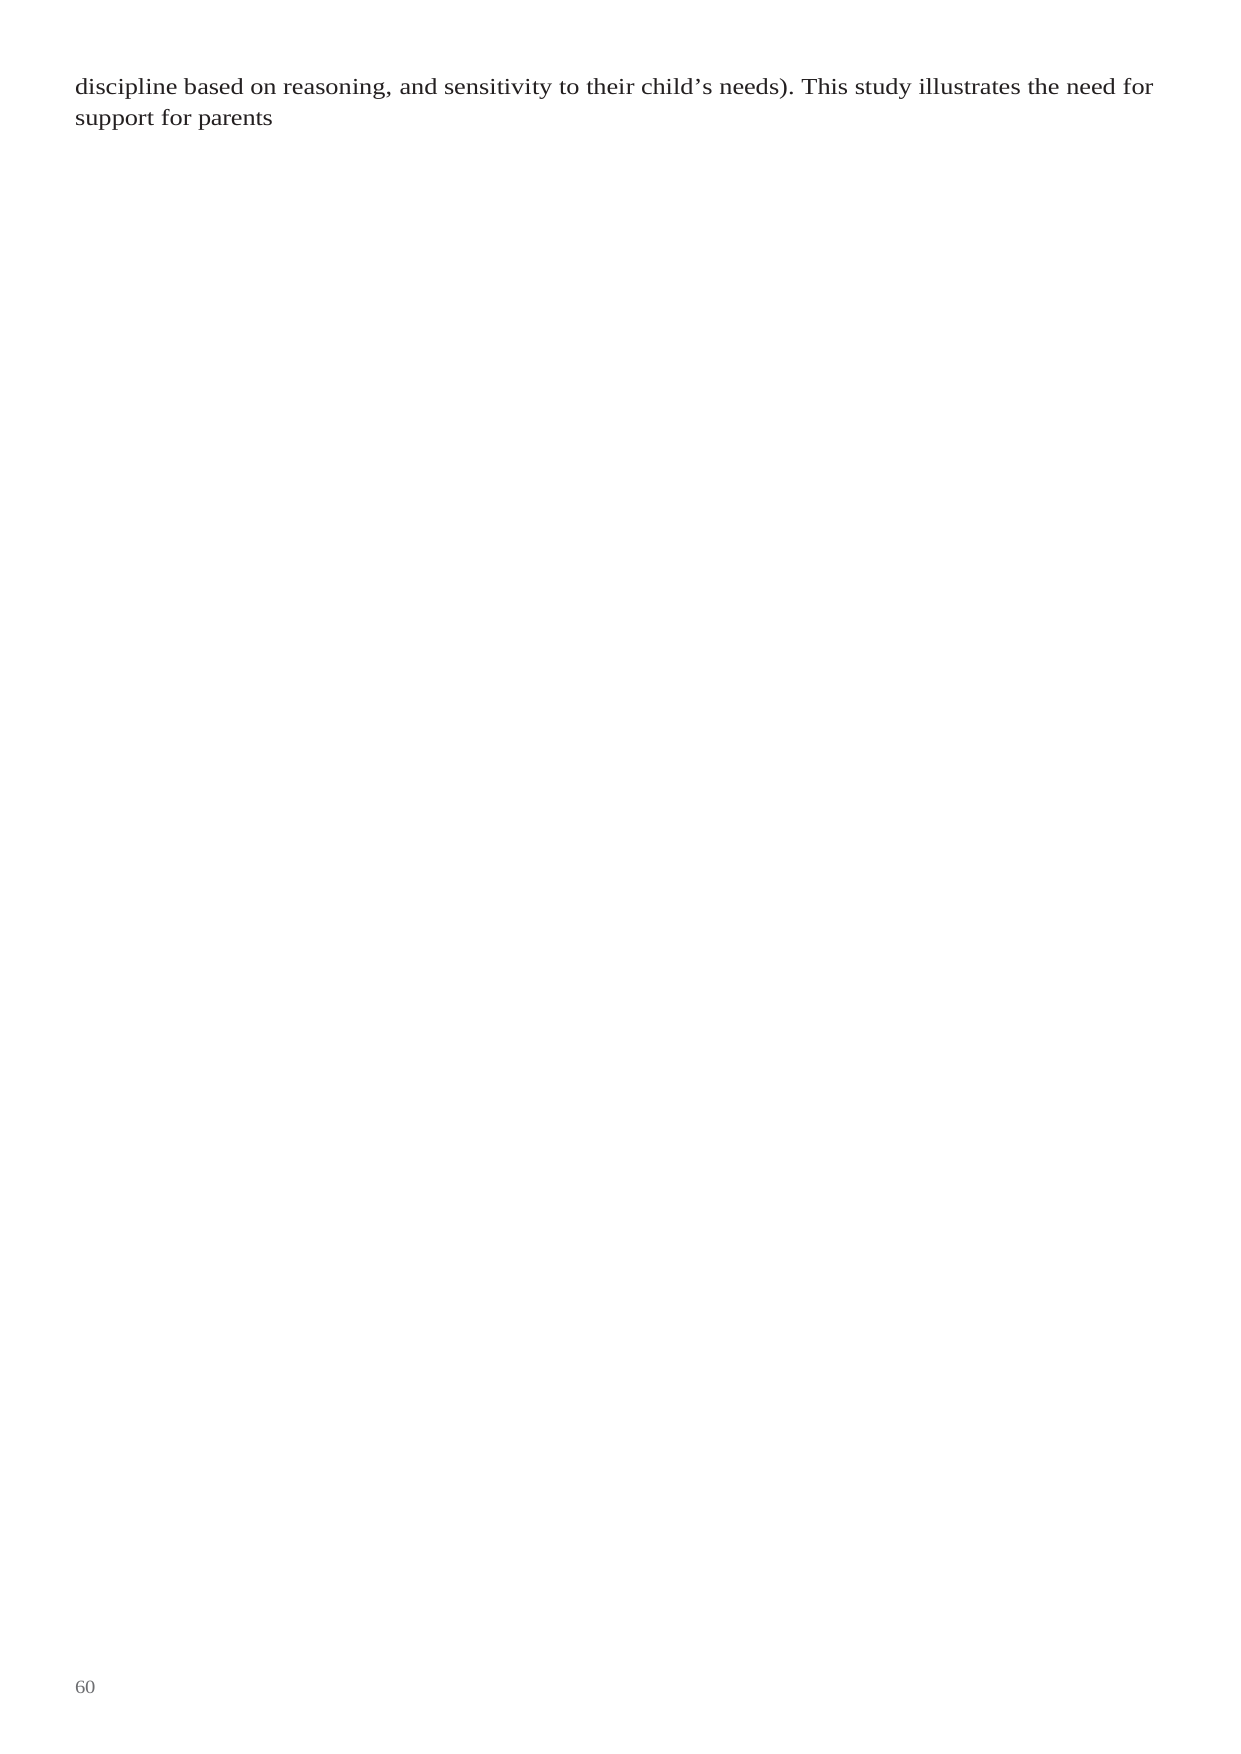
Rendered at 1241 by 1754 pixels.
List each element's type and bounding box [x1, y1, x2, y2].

text [75, 73, 1155, 130]
